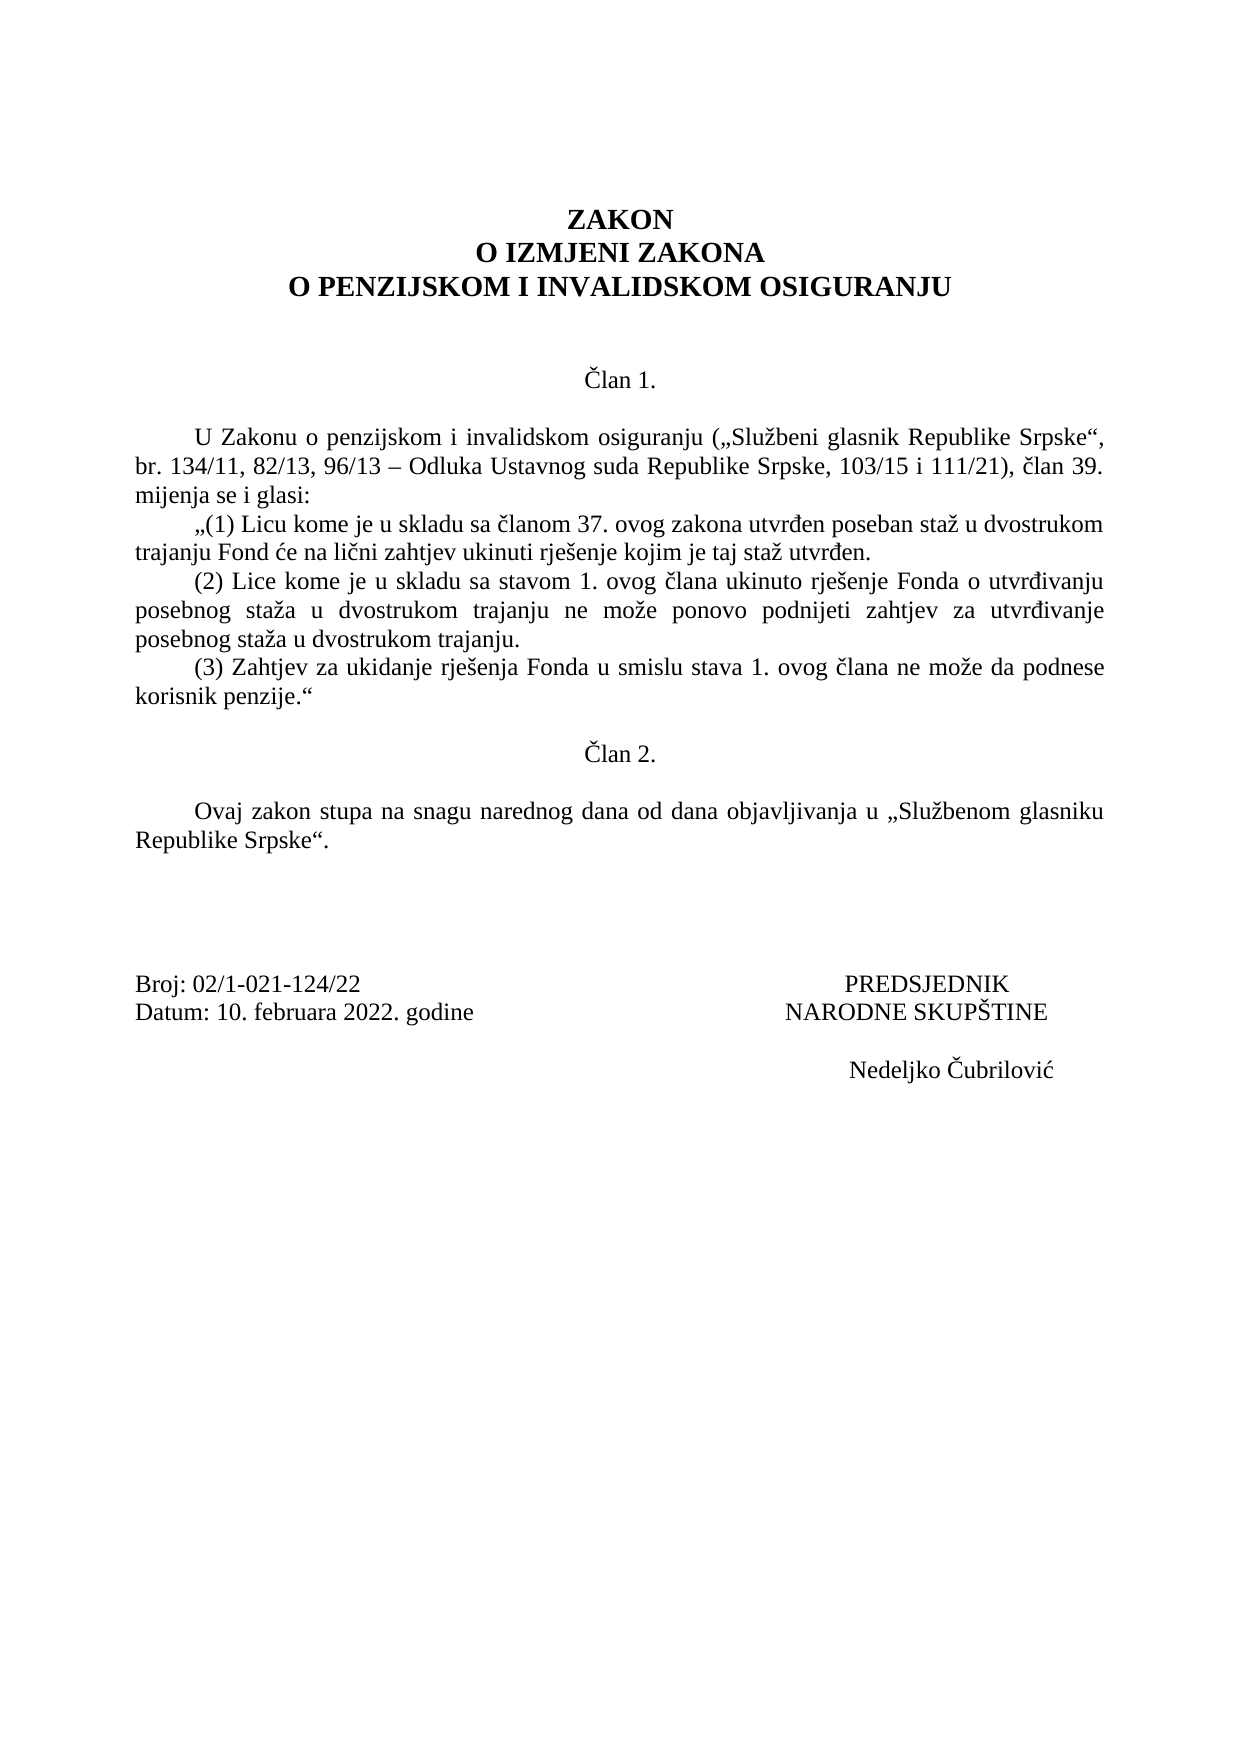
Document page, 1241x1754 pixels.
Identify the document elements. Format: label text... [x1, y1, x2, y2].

text Datum: 10. februara 2022. godine NARODNE SKUPŠTINE [135, 997, 1105, 1026]
text U Zakonu o penzijskom i invalidskom osiguranju („Službeni glasnik Republike Srpske“, br. 134/11, 82/13, 96/13 – Odluka Ustavnog suda Republike Srpske, 103/15 i 111/21), član 39. mijenja se i glasi: [135, 422, 1105, 509]
text „(1) Licu kome je u skladu sa članom 37. ovog zakona utvrđen poseban staž u dvostrukom trajanju Fond će na lični zahtjev ukinuti rješenje kojim je taj staž utvrđen. [135, 509, 1105, 566]
text Broj: 02/1-021-124/22 PREDSJEDNIK [135, 969, 1105, 997]
text ZAKON [135, 202, 1105, 236]
text Član 2. [135, 739, 1105, 767]
text Ovaj zakon stupa na snagu narednog dana od dana objavljivanja u „Službenom glasniku Republike Srpske“. [135, 796, 1105, 854]
text O IZMJENI ZAKONA [135, 236, 1105, 269]
text (2) Lice kome je u skladu sa stavom 1. ovog člana ukinuto rješenje Fonda o utvrđivanju posebnog staža u dvostrukom trajanju ne može ponovo podnijeti zahtjev za utvrđivanje posebnog staža u dvostrukom trajanju. [135, 566, 1105, 652]
text O PENZIJSKOM I INVALIDSKOM OSIGURANJU [135, 269, 1105, 303]
text Član 1. [135, 365, 1105, 394]
text (3) Zahtjev za ukidanje rješenja Fonda u smislu stava 1. ovog člana ne može da podnese korisnik penzije.“ [135, 652, 1105, 710]
text Nedeljko Čubrilović [135, 1055, 1105, 1084]
